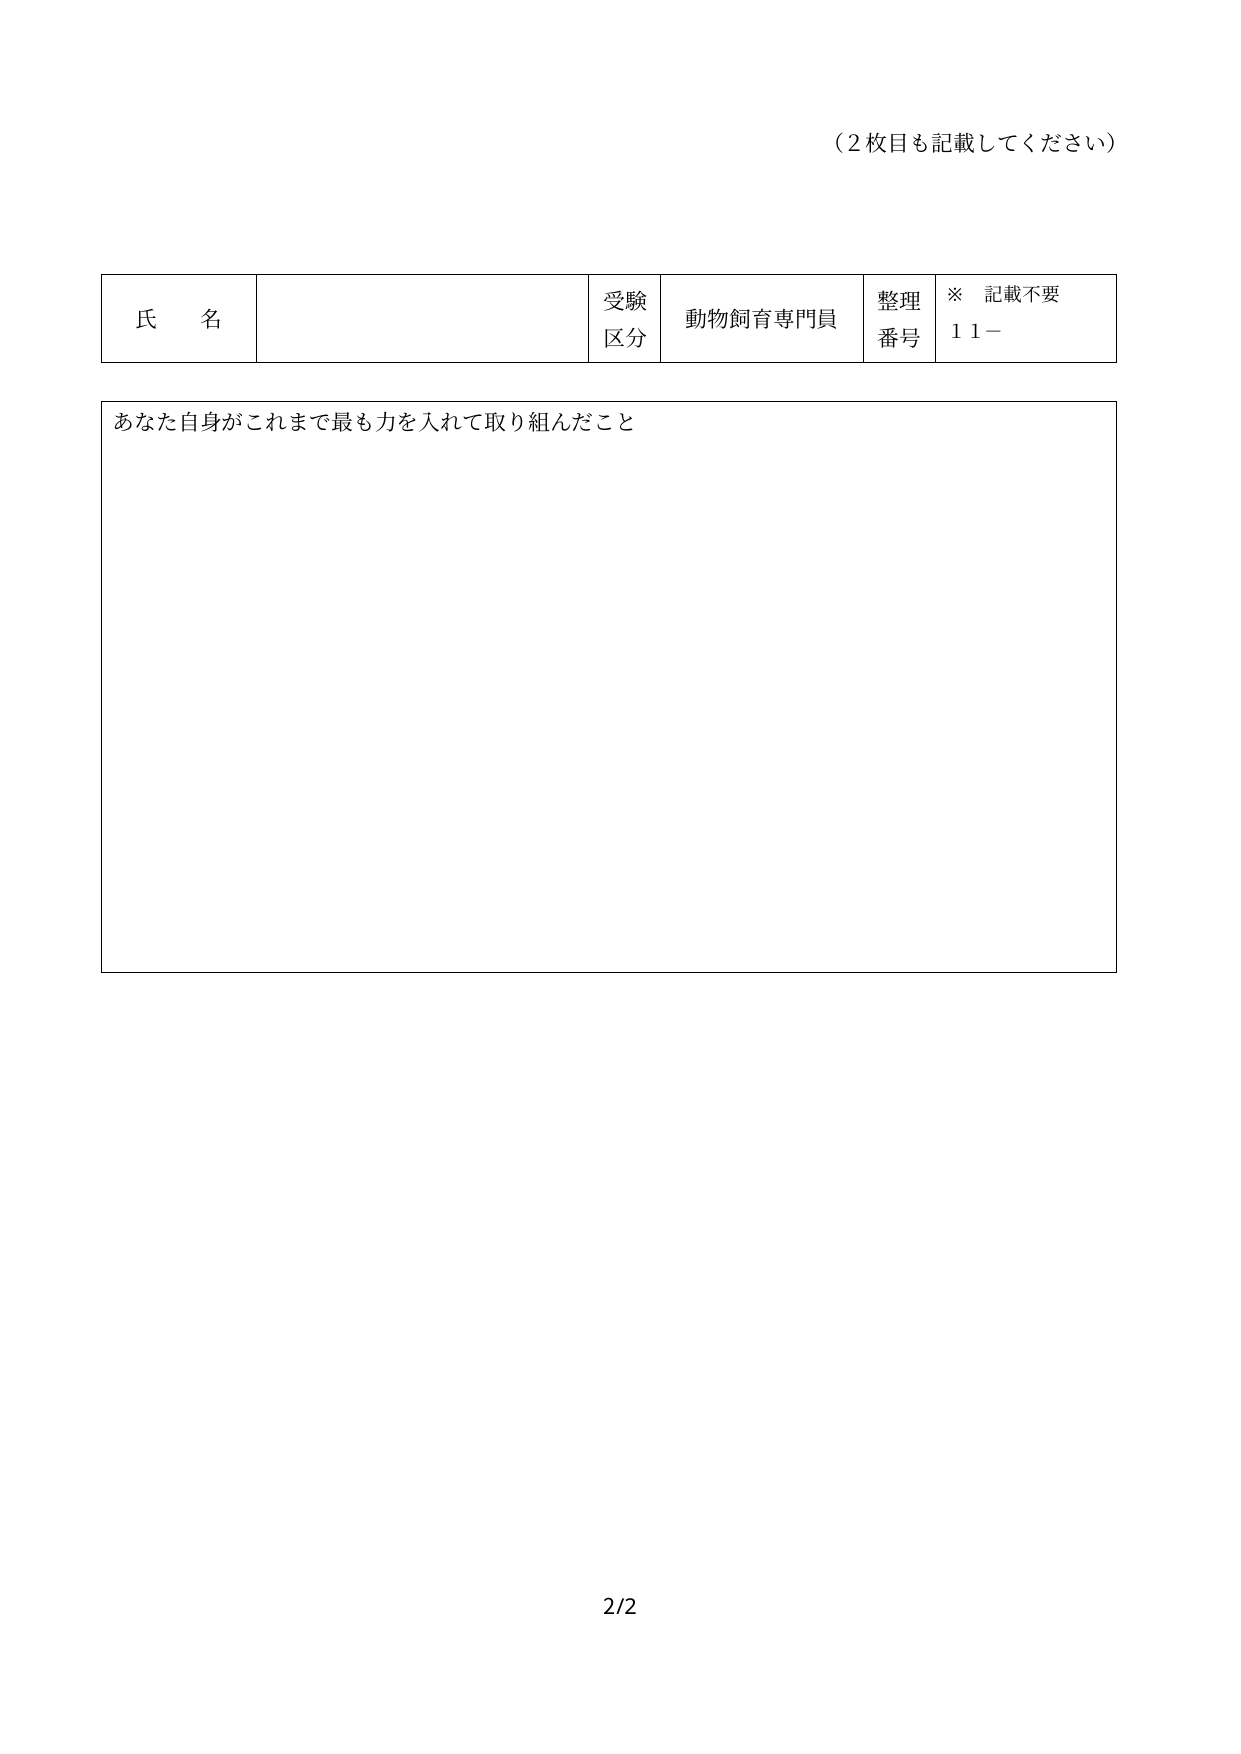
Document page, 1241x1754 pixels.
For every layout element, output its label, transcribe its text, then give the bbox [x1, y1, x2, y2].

table_header 記載不要 １１－ [936, 275, 1116, 362]
table_header [257, 275, 588, 362]
table_header あなた自身がこれまで最も力を入れて取り組んだこと [102, 402, 1116, 972]
table_header 整理 番号 [864, 275, 935, 362]
text （２枚目も記載してください） [112, 123, 1128, 161]
table_header 動物飼育専門員 [661, 275, 863, 362]
table_header 受験 区分 [589, 275, 660, 362]
table_header 氏 名 [102, 275, 256, 362]
